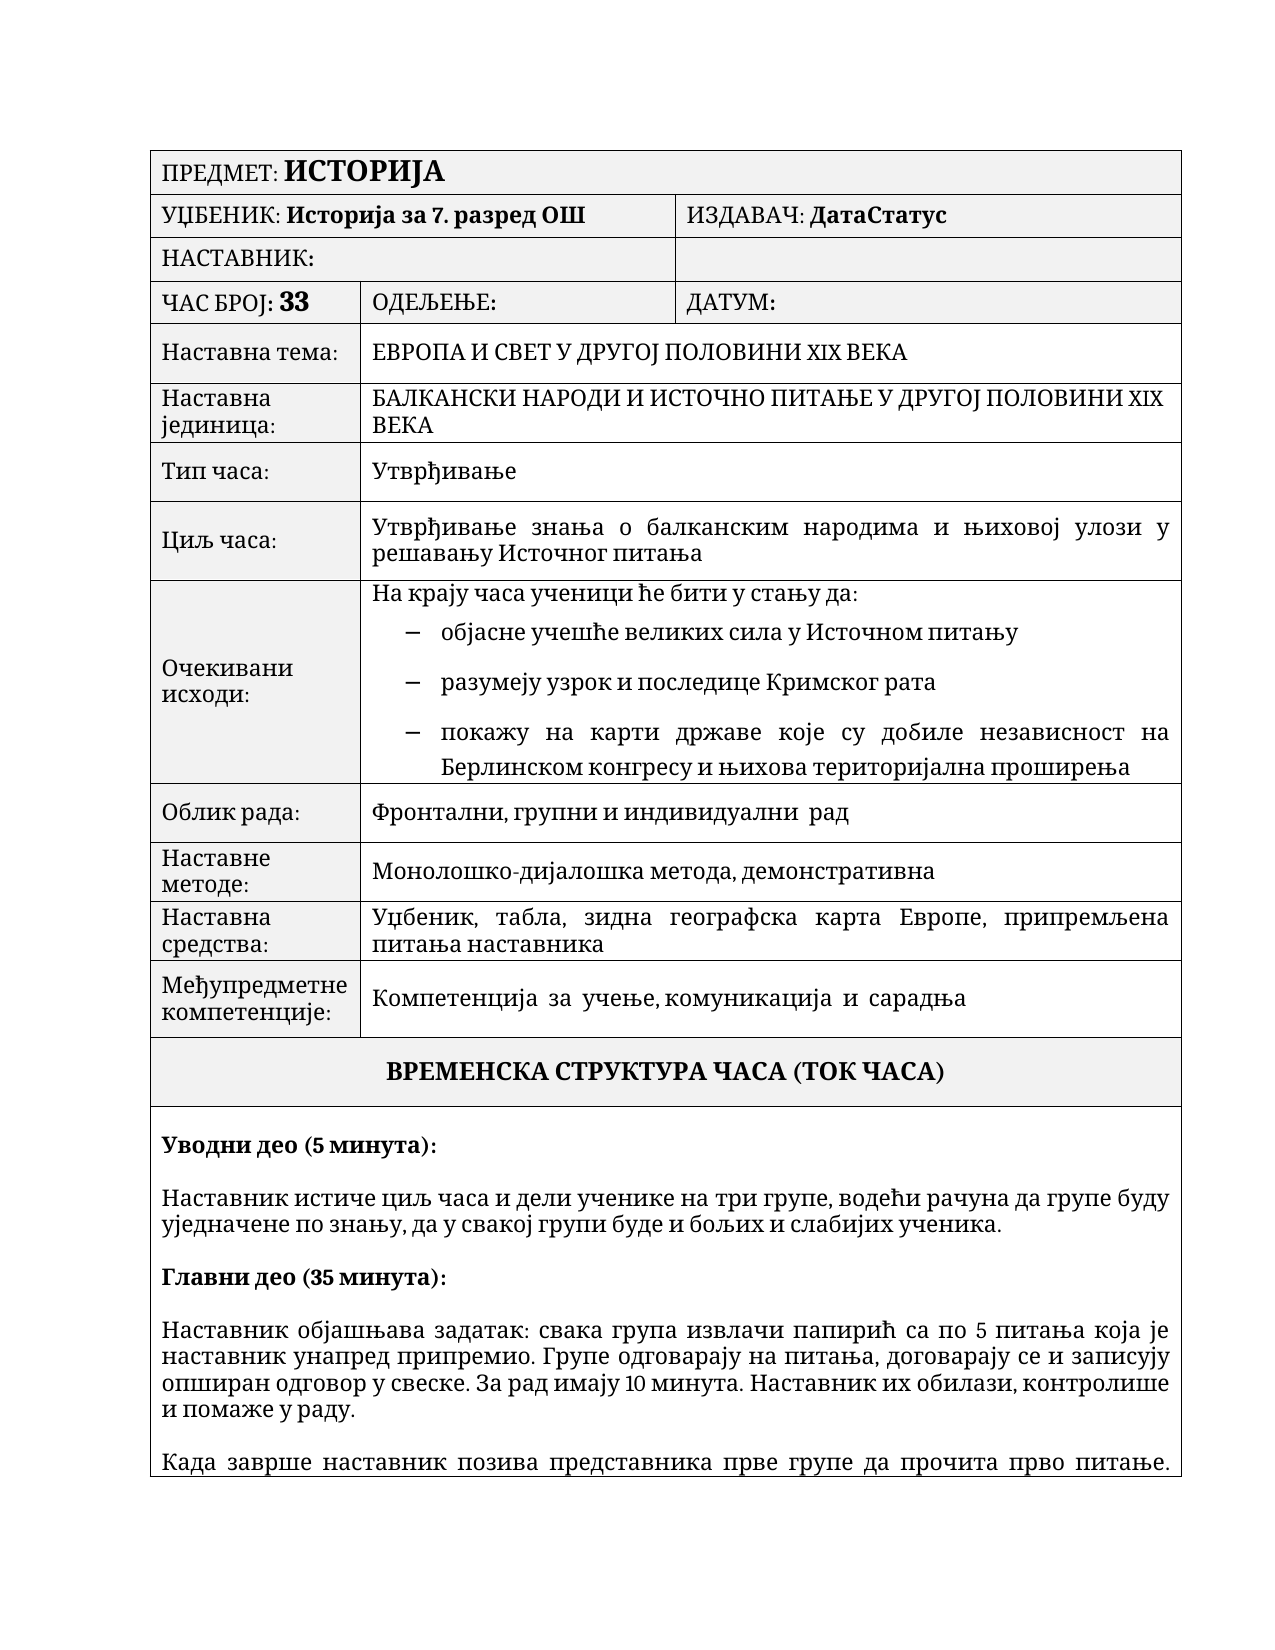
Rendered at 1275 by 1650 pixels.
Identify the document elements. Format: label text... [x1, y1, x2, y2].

table_cell УЏБЕНИК: Историја за 7. разред ОШ [151, 195, 675, 237]
table_header ПРЕДМЕТ: ИСТОРИЈА [151, 151, 1181, 194]
table_cell ЧАС БРОЈ: 33 [151, 282, 360, 323]
table_cell ЕВРОПА И СВЕТ У ДРУГОЈ ПОЛОВИНИ XIX ВЕКА [361, 324, 1181, 382]
table_cell Облик рада: [151, 784, 360, 842]
table_cell ОДЕЉЕЊЕ: [361, 282, 675, 323]
table_cell Утврђивање знања о балканским народима и њиховој улози у решавању Источног питања [361, 502, 1181, 579]
table_cell Наставна тема: [151, 324, 360, 382]
table_cell НАСТАВНИК: [151, 238, 675, 281]
table_cell Уџбеник, табла, зидна географска карта Европе, припремљена питања наставника [361, 902, 1181, 960]
table_cell Очекивани исходи: [151, 581, 360, 783]
table_cell Наставне методе: [151, 843, 360, 901]
table_cell Монолошко-дијалошка метода, демонстративна [361, 843, 1181, 901]
table_cell ИЗДАВАЧ: ДатаСтатус [676, 195, 1181, 237]
table_cell Тип часа: [151, 443, 360, 501]
table_cell Наставна средства: [151, 902, 360, 960]
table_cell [151, 1107, 1181, 1476]
table_cell Фронтални, групни и индивидуални рад [361, 784, 1181, 842]
table_cell ВРЕМЕНСКА СТРУКТУРА ЧАСА (ТОК ЧАСА) [151, 1038, 1181, 1106]
table_cell Наставна јединица: [151, 384, 360, 442]
table_cell [676, 238, 1181, 281]
table_cell ДАТУМ: [676, 282, 1181, 323]
table_cell Циљ часа: [151, 502, 360, 579]
table_cell Компетенција за учење, комуникација и сарадња [361, 961, 1181, 1037]
table_cell БАЛКАНСКИ НАРОДИ И ИСТОЧНО ПИТАЊЕ У ДРУГОЈ ПОЛОВИНИ XIX ВЕКА [361, 384, 1181, 442]
table_cell На крају часа ученици ће бити у стању да: објасне учешће великих сила у Источном питању разумеју узрок и последице Кримског рата покажу на карти државе које су добиле независност на Берлинском конгресу и њихова територијална проширења [361, 581, 1181, 783]
table_cell Утврђивање [361, 443, 1181, 501]
table_cell Међупредметне компетенције: [151, 961, 360, 1037]
